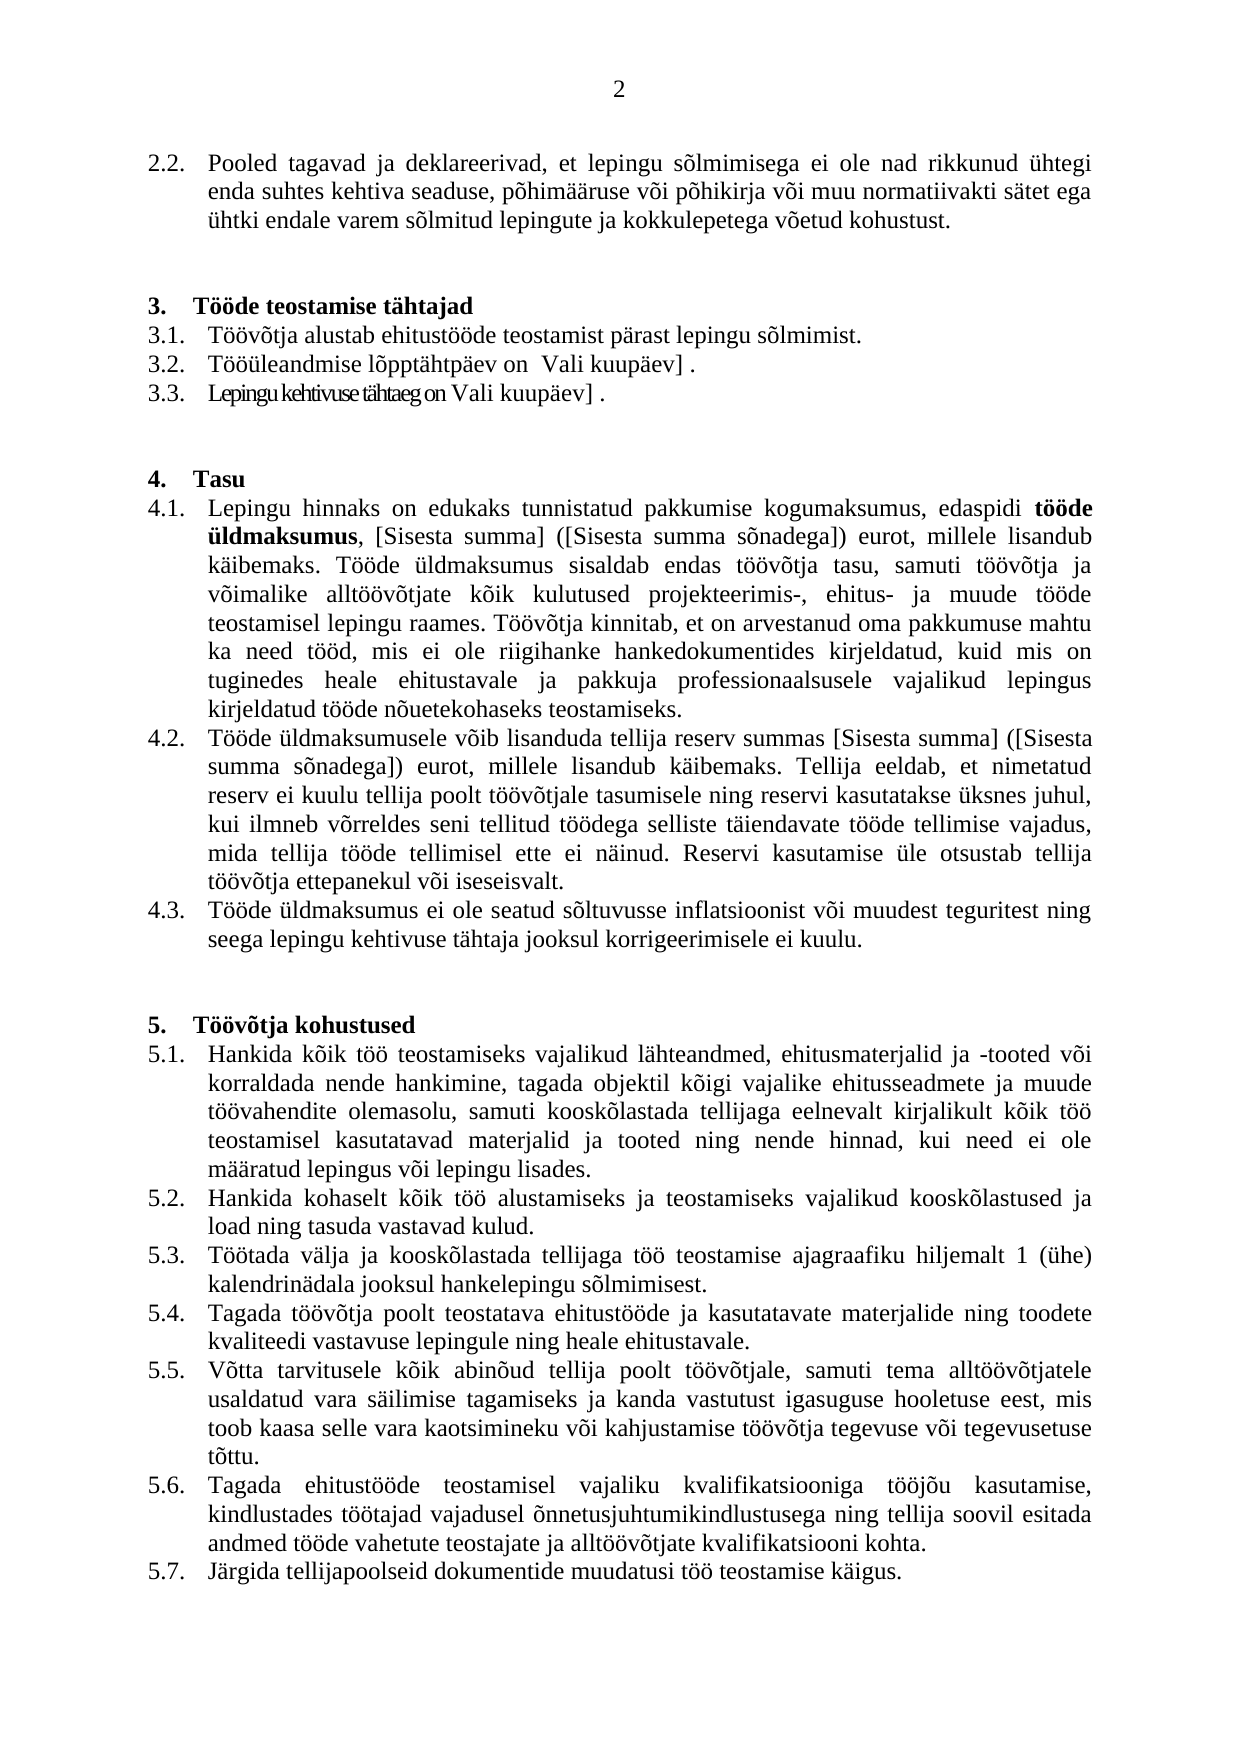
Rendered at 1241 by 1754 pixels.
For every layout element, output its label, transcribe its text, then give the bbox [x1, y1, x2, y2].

list Tagada töövõtja poolt teostatava ehitustööde ja kasutatavate materjalide ning toodete kvaliteedi vastavuse lepingule ning heale ehitustavale. [148, 1298, 1093, 1355]
list Pooled tagavad ja deklareerivad, et lepingu sõlmimisega ei ole nad rikkunud ühtegi enda suhtes kehtiva seaduse, põhimääruse või põhikirja või muu normatiivakti sätet ega ühtki endale varem sõlmitud lepingute ja kokkulepetega võetud kohustust. [148, 148, 1093, 234]
list Lepingu hinnaks on edukaks tunnistatud pakkumise kogumaksumus, edaspidi tööde üldmaksumus, (eurot, millele lisandub käibemaks. Tööde üldmaksumus sisaldab endas töövõtja tasu, samuti töövõtja ja võimalike alltöövõtjate kõik kulutused projekteerimis-, ehitus- ja muude tööde teostamisel lepingu raames. Töövõtja kinnitab, et on arvestanud oma pakkumuse mahtu ka need tööd, mis ei ole riigihanke hankedokumentides kirjeldatud, kuid mis on tuginedes heale ehitustavale ja pakkuja professionaalsusele vajalikud lepingus kirjeldatud tööde nõuetekohaseks teostamiseks. [148, 493, 1093, 723]
list Tööde teostamise tähtajad [148, 291, 1093, 320]
list Võtta tarvitusele kõik abinõud tellija poolt töövõtjale, samuti tema alltöövõtjatele usaldatud vara säilimise tagamiseks ja kanda vastutust igasuguse hooletuse eest, mis toob kaasa selle vara kaotsimineku või kahjustamise töövõtja tegevuse või tegevusetuse tõttu. [148, 1355, 1093, 1470]
list Töövõtja alustab ehitustööde teostamist pärast lepingu sõlmimist. [148, 320, 1093, 349]
list Lepingu kehtivuse tähtaeg on . [148, 378, 1093, 406]
list Tasu [148, 464, 1093, 493]
list Tööde üldmaksumusele võib lisanduda tellija reserv summas (eurot, millele lisandub käibemaks. Tellija eeldab, et nimetatud reserv ei kuulu tellija poolt töövõtjale tasumisele ning reservi kasutatakse üksnes juhul, kui ilmneb võrreldes seni tellitud töödega selliste täiendavate tööde tellimise vajadus, mida tellija tööde tellimisel ette ei näinud. Reservi kasutamise üle otsustab tellija töövõtja ettepanekul või iseseisvalt. [148, 723, 1093, 895]
list Töövõtja kohustused [148, 1010, 1093, 1039]
list Hankida kõik töö teostamiseks vajalikud lähteandmed, ehitusmaterjalid ja -tooted või korraldada nende hankimine, tagada objektil kõigi vajalike ehitusseadmete ja muude töövahendite olemasolu, samuti kooskõlastada tellijaga eelnevalt kirjalikult kõik töö teostamisel kasutatavad materjalid ja tooted ning nende hinnad, kui need ei ole määratud lepingus või lepingu lisades. [148, 1039, 1093, 1183]
list Tööde üldmaksumus ei ole seatud sõltuvusse inflatsioonist või muudest teguritest ning seega lepingu kehtivuse tähtaja jooksul korrigeerimisele ei kuulu. [148, 895, 1093, 953]
list Hankida kohaselt kõik töö alustamiseks ja teostamiseks vajalikud kooskõlastused ja load ning tasuda vastavad kulud. [148, 1183, 1093, 1240]
list Tööüleandmise lõpptähtpäev on . [148, 349, 1093, 378]
list Järgida tellijapoolseid dokumentide muudatusi töö teostamise käigus. [148, 1556, 1093, 1585]
list Töötada välja ja kooskõlastada tellijaga töö teostamise ajagraafiku hiljemalt 1 (ühe) kalendrinädala jooksul hankelepingu sõlmimisest. [148, 1240, 1093, 1298]
list Tagada ehitustööde teostamisel vajaliku kvalifikatsiooniga tööjõu kasutamise, kindlustades töötajad vajadusel õnnetusjuhtumikindlustusega ning tellija soovil esitada andmed tööde vahetute teostajate ja alltöövõtjate kvalifikatsiooni kohta. [148, 1470, 1093, 1556]
